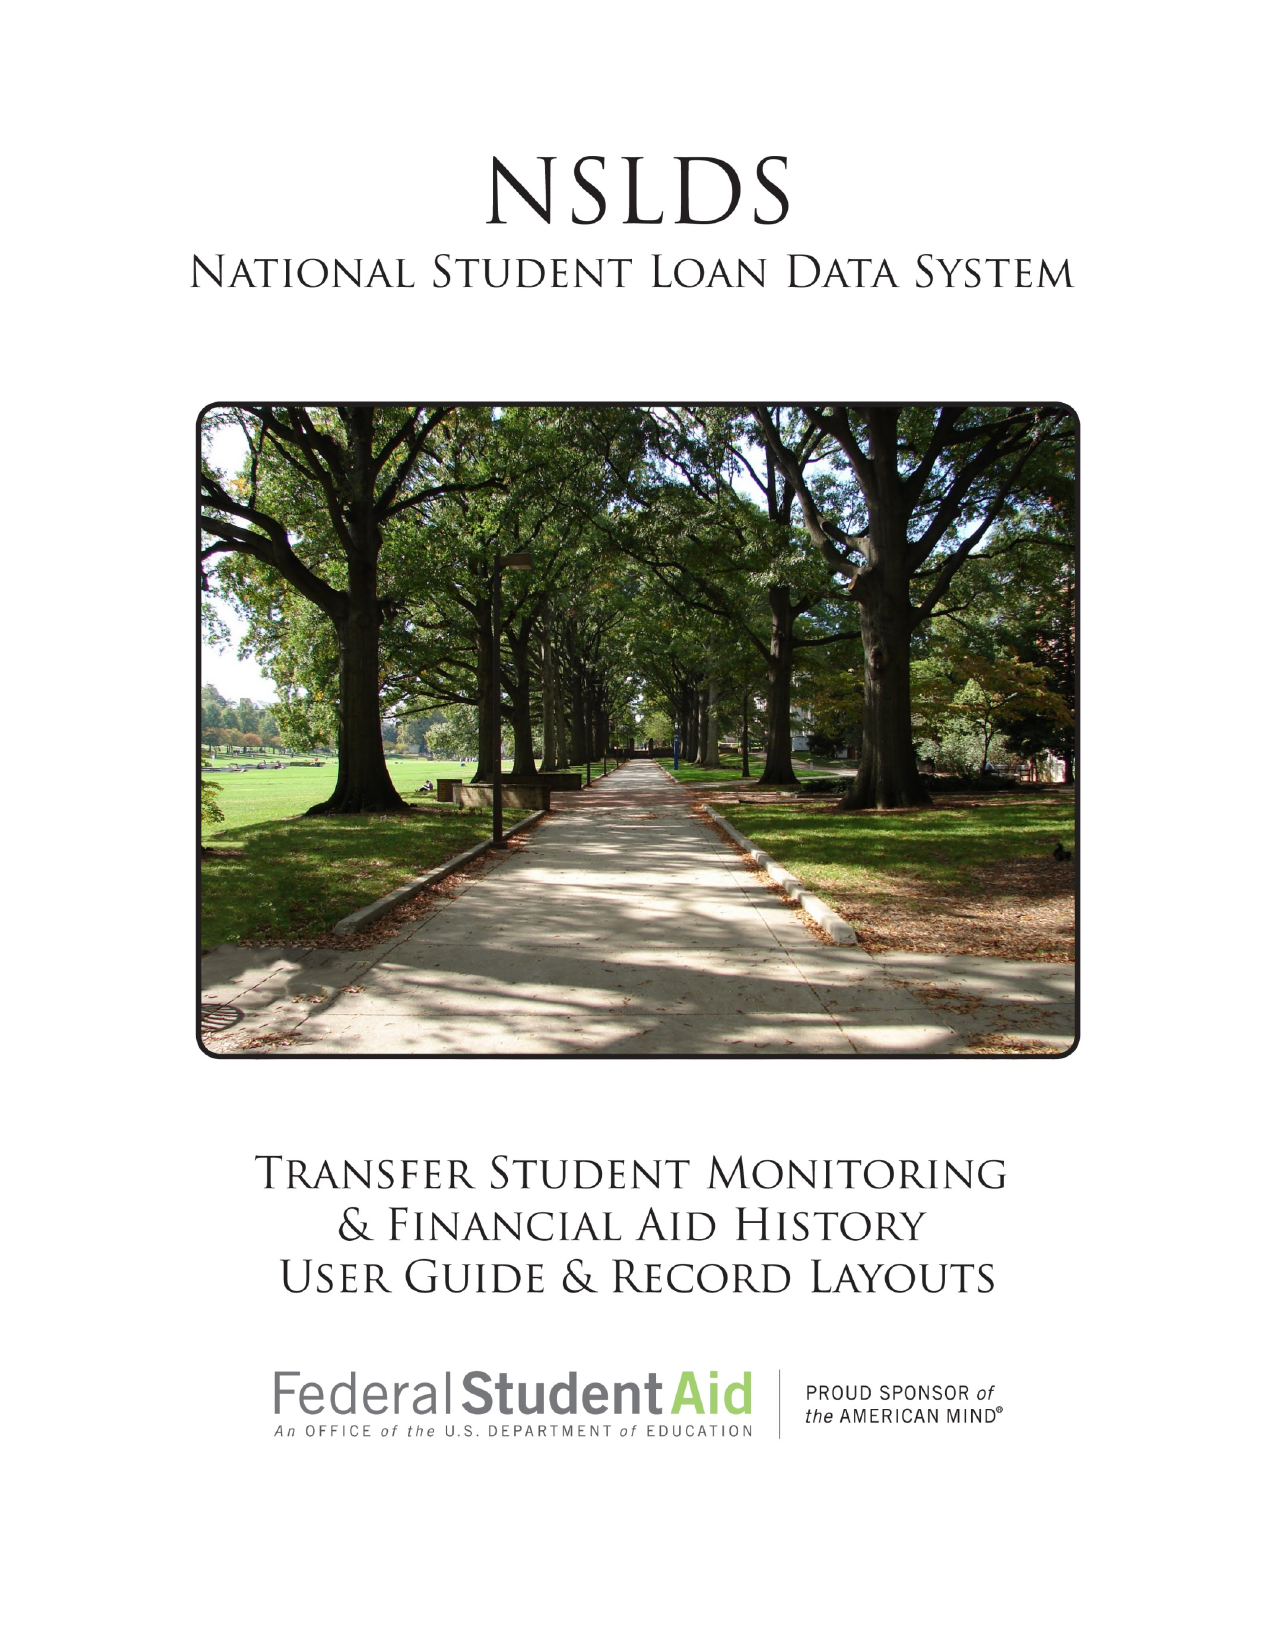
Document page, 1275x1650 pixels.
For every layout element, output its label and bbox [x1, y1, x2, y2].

picture [181, 146, 1094, 1456]
